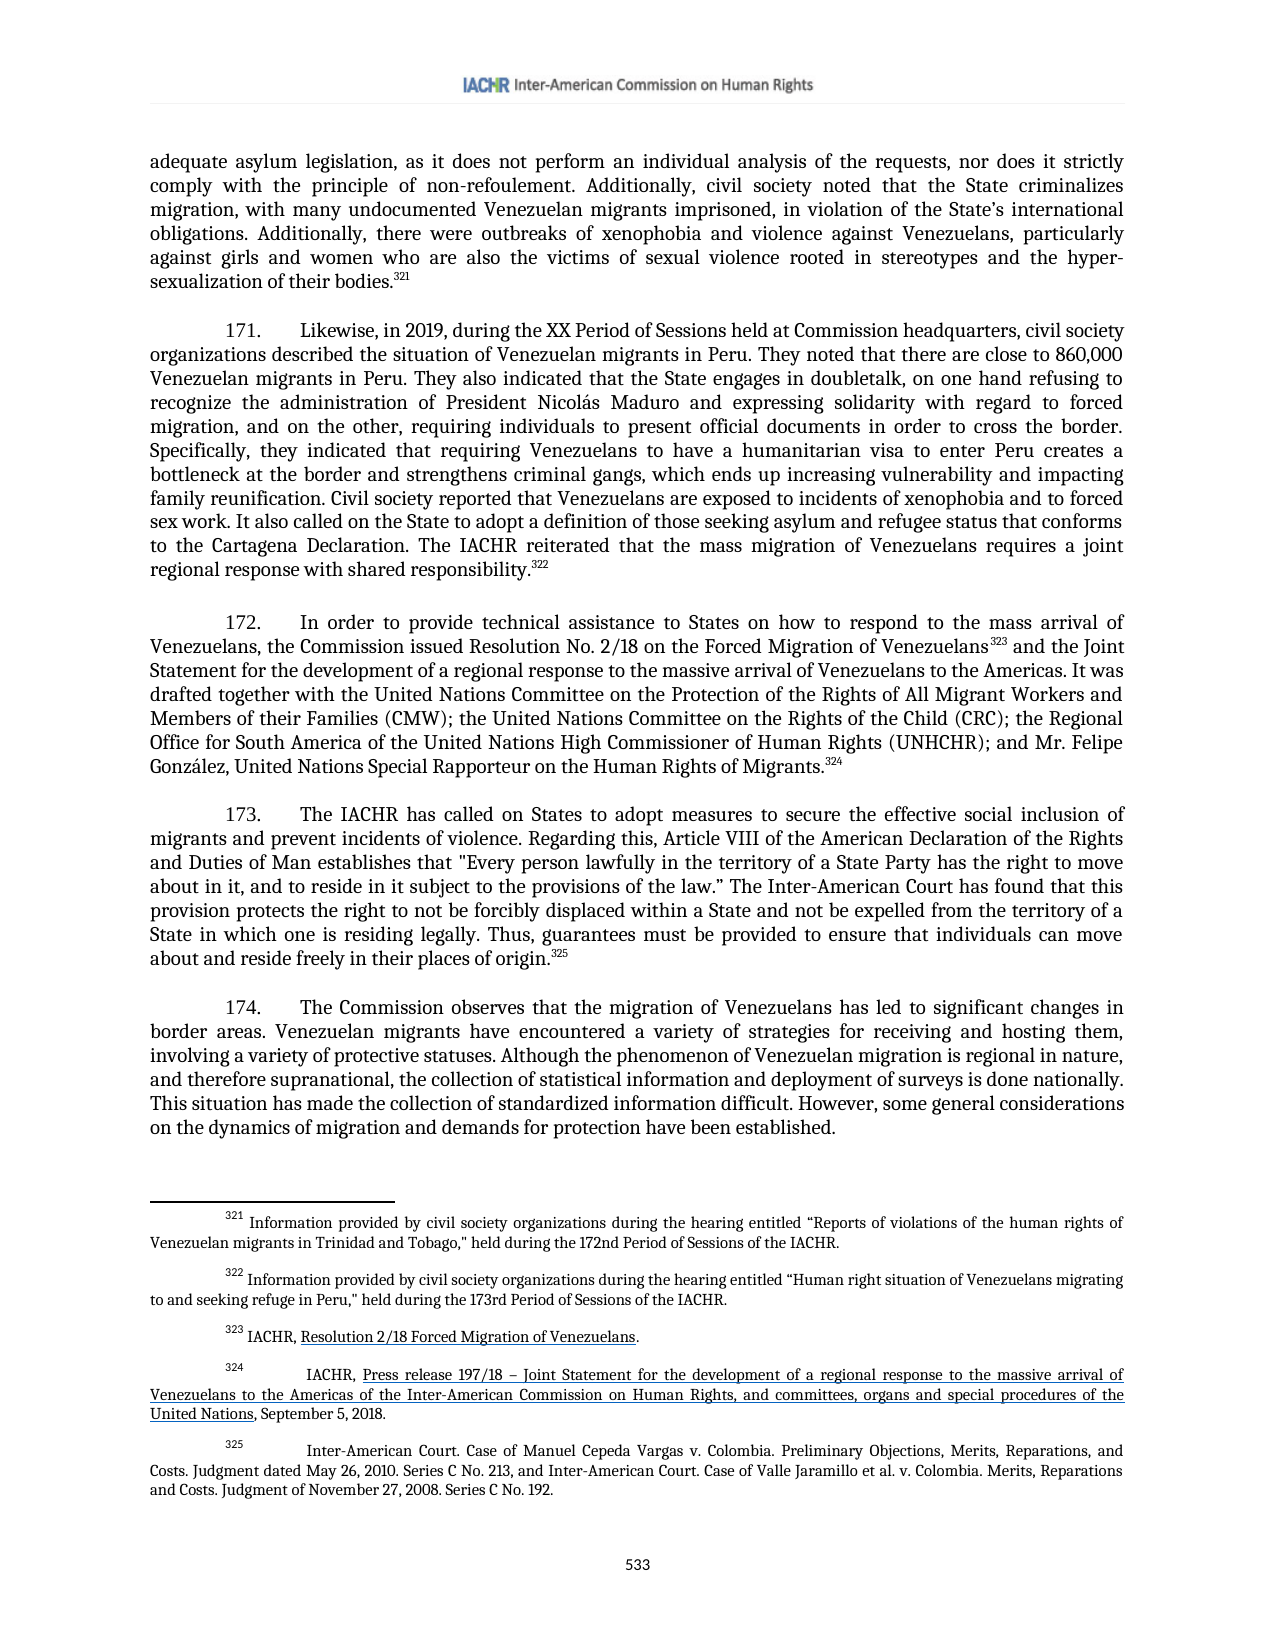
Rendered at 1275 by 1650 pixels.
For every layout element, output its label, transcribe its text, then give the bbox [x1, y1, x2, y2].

list Likewise, in 2019, during the XX Period of Sessions held at Commission headquarters, civil society organizations described the situation of Venezuelan migrants in Peru. They noted that there are close to 860,000 Venezuelan migrants in Peru. They also indicated that the State engages in doubletalk, on one hand refusing to recognize the administration of President Nicolás Maduro and expressing solidarity with regard to forced migration, and on the other, requiring individuals to present official documents in order to cross the border. Specifically, they indicated that requiring Venezuelans to have a humanitarian visa to enter Peru creates a bottleneck at the border and strengthens criminal gangs, which ends up increasing vulnerability and impacting family reunification. Civil society reported that Venezuelans are exposed to incidents of xenophobia and to forced sex work. It also called on the State to adopt a definition of those seeking asylum and refugee status that conforms to the Cartagena Declaration. The IACHR reiterated that the mass migration of Venezuelans requires a joint regional response with shared responsibility. [150, 318, 1125, 582]
list The IACHR has called on States to adopt measures to secure the effective social inclusion of migrants and prevent incidents of violence. Regarding this, Article VIII of the American Declaration of the Rights and Duties of Man establishes that "Every person lawfully in the territory of a State Party has the right to move about in it, and to reside in it subject to the provisions of the law.” The Inter-American Court has found that this provision protects the right to not be forcibly displaced within a State and not be expelled from the territory of a State in which one is residing legally. Thus, guarantees must be provided to ensure that individuals can move about and reside freely in their places of origin. [150, 802, 1125, 971]
list In 2019, the Commission held thematic hearings on the human rights situation of Venezuelan migrants in the region, particularly in Trinidad and Tobago and in Peru. During the 172nd Period of Sessions held in Jamaica, civil society revealed that there are 40,000 to 50,000 Venezuelan migrants in Trinidad and Tobago, of which 4,000 are children and 10,000 have requested asylum. They also noted that the country does not have adequate asylum legislation, as it does not perform an individual analysis of the requests, nor does it strictly comply with the principle of non-refoulement. Additionally, civil society noted that the State criminalizes migration, with many undocumented Venezuelan migrants imprisoned, in violation of the State’s international obligations. Additionally, there were outbreaks of xenophobia and violence against Venezuelans, particularly against girls and women who are also the victims of sexual violence rooted in stereotypes and the hyper-sexualization of their bodies. [150, 150, 1125, 294]
list The Commission observes that the migration of Venezuelans has led to significant changes in border areas. Venezuelan migrants have encountered a variety of strategies for receiving and hosting them, involving a variety of protective statuses. Although the phenomenon of Venezuelan migration is regional in nature, and therefore supranational, the collection of statistical information and deployment of surveys is done nationally. This situation has made the collection of standardized information difficult. However, some general considerations on the dynamics of migration and demands for protection have been established. [150, 995, 1125, 1139]
list In order to provide technical assistance to States on how to respond to the mass arrival of Venezuelans, the Commission issued Resolution No. 2/18 on the Forced Migration of Venezuelans and the Joint Statement for the development of a regional response to the massive arrival of Venezuelans to the Americas. It was drafted together with the United Nations Committee on the Protection of the Rights of All Migrant Workers and Members of their Families (CMW); the United Nations Committee on the Rights of the Child (CRC); the Regional Office for South America of the United Nations High Commissioner of Human Rights (UNHCHR); and Mr. Felipe González, United Nations Special Rapporteur on the Human Rights of Migrants. [150, 610, 1125, 778]
picture [451, 75, 824, 95]
